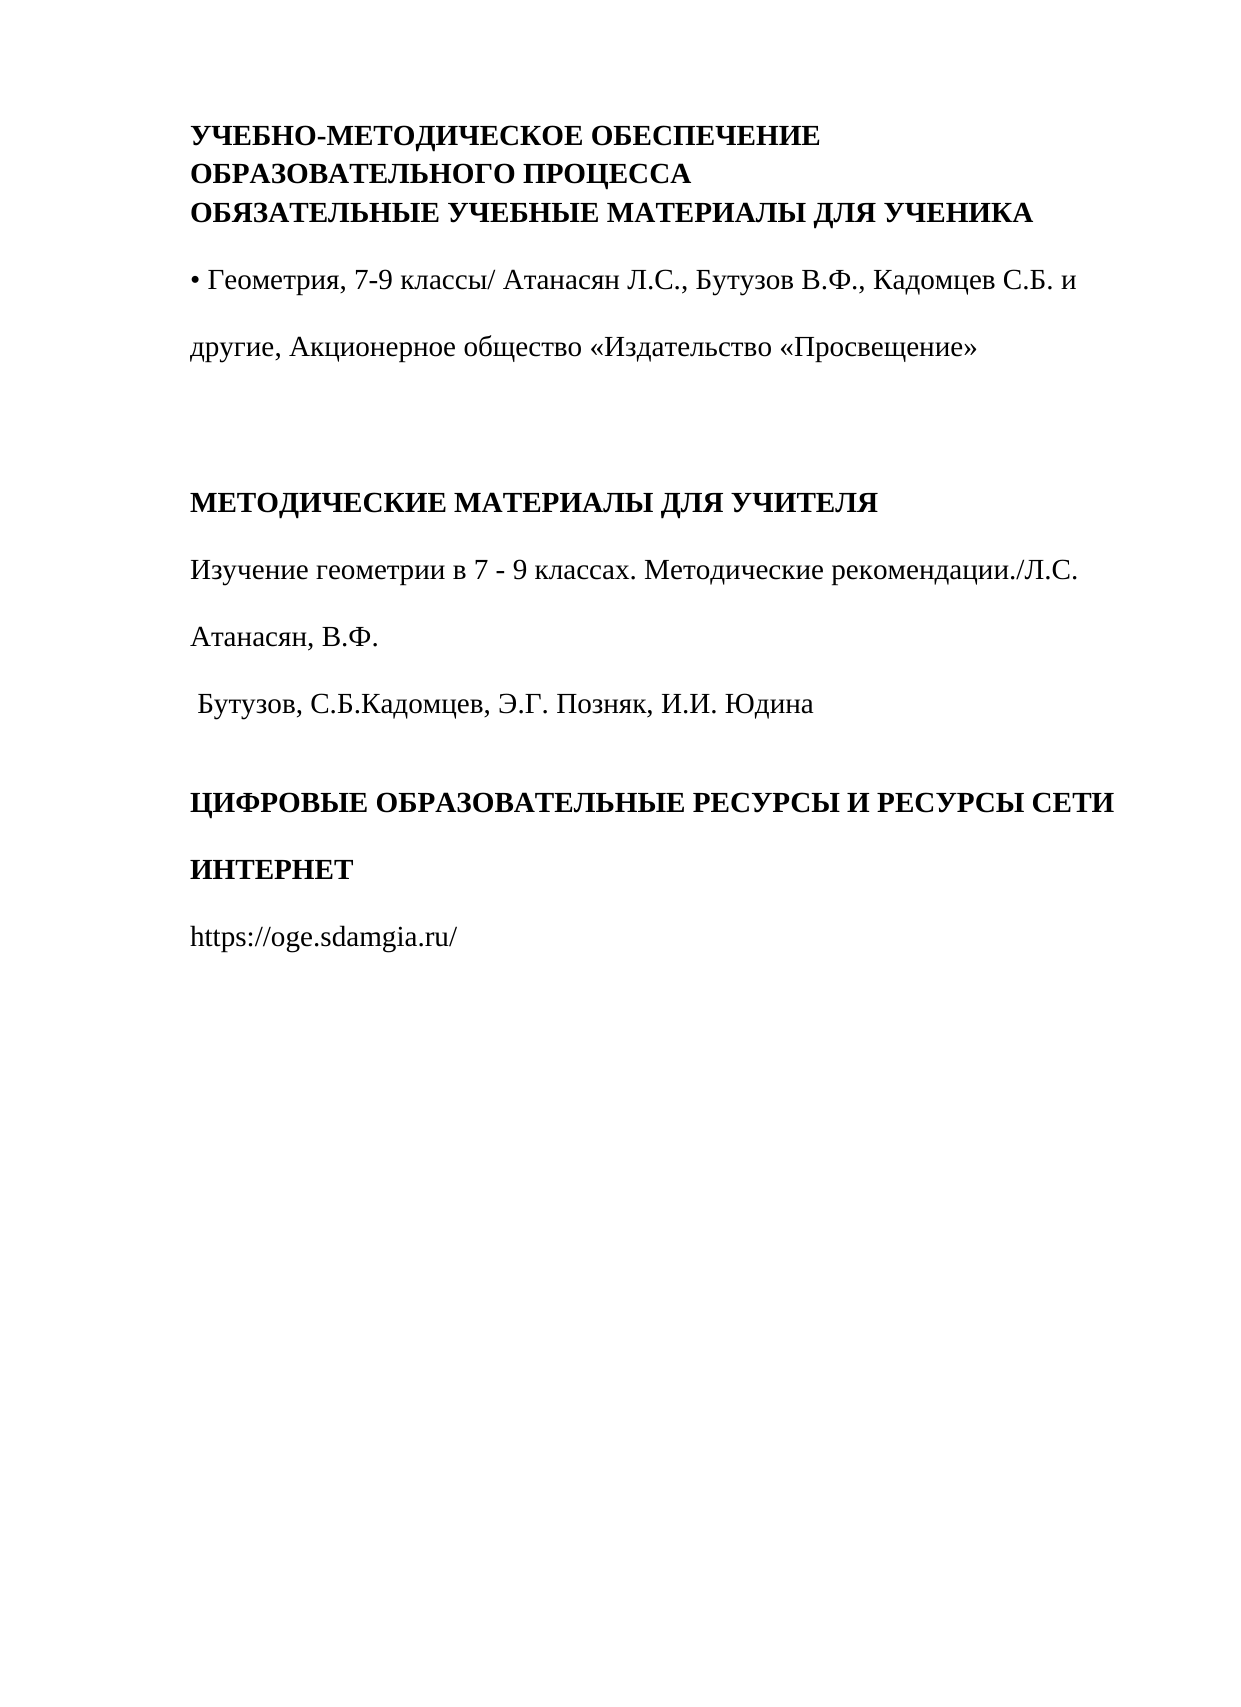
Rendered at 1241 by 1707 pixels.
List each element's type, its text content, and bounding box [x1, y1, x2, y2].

text УЧЕБНО-МЕТОДИЧЕСКОЕ ОБЕСПЕЧЕНИЕ ОБРАЗОВАТЕЛЬНОГО ПРОЦЕССА [190, 118, 1152, 190]
text https://oge.sdamgia.ru/ [190, 919, 1152, 953]
text • Геометрия, 7-9 классы/ Атанасян Л.С., Бутузов В.Ф., Кадомцев С.Б. и другие, Акционерное общество «Издательство «Просвещение» [190, 262, 1152, 363]
text ОБЯЗАТЕЛЬНЫЕ УЧЕБНЫЕ МАТЕРИАЛЫ ДЛЯ УЧЕНИКА [190, 195, 1152, 229]
text Изучение геометрии в 7 - 9 классах. Методические рекомендации./Л.С. Атанасян, В.Ф. Бутузов, С.Б.Кадомцев, Э.Г. Позняк, И.И. Юдина [190, 552, 1152, 719]
text МЕТОДИЧЕСКИЕ МАТЕРИАЛЫ ДЛЯ УЧИТЕЛЯ [190, 485, 1152, 518]
text ЦИФРОВЫЕ ОБРАЗОВАТЕЛЬНЫЕ РЕСУРСЫ И РЕСУРСЫ СЕТИ ИНТЕРНЕТ [190, 785, 1152, 886]
